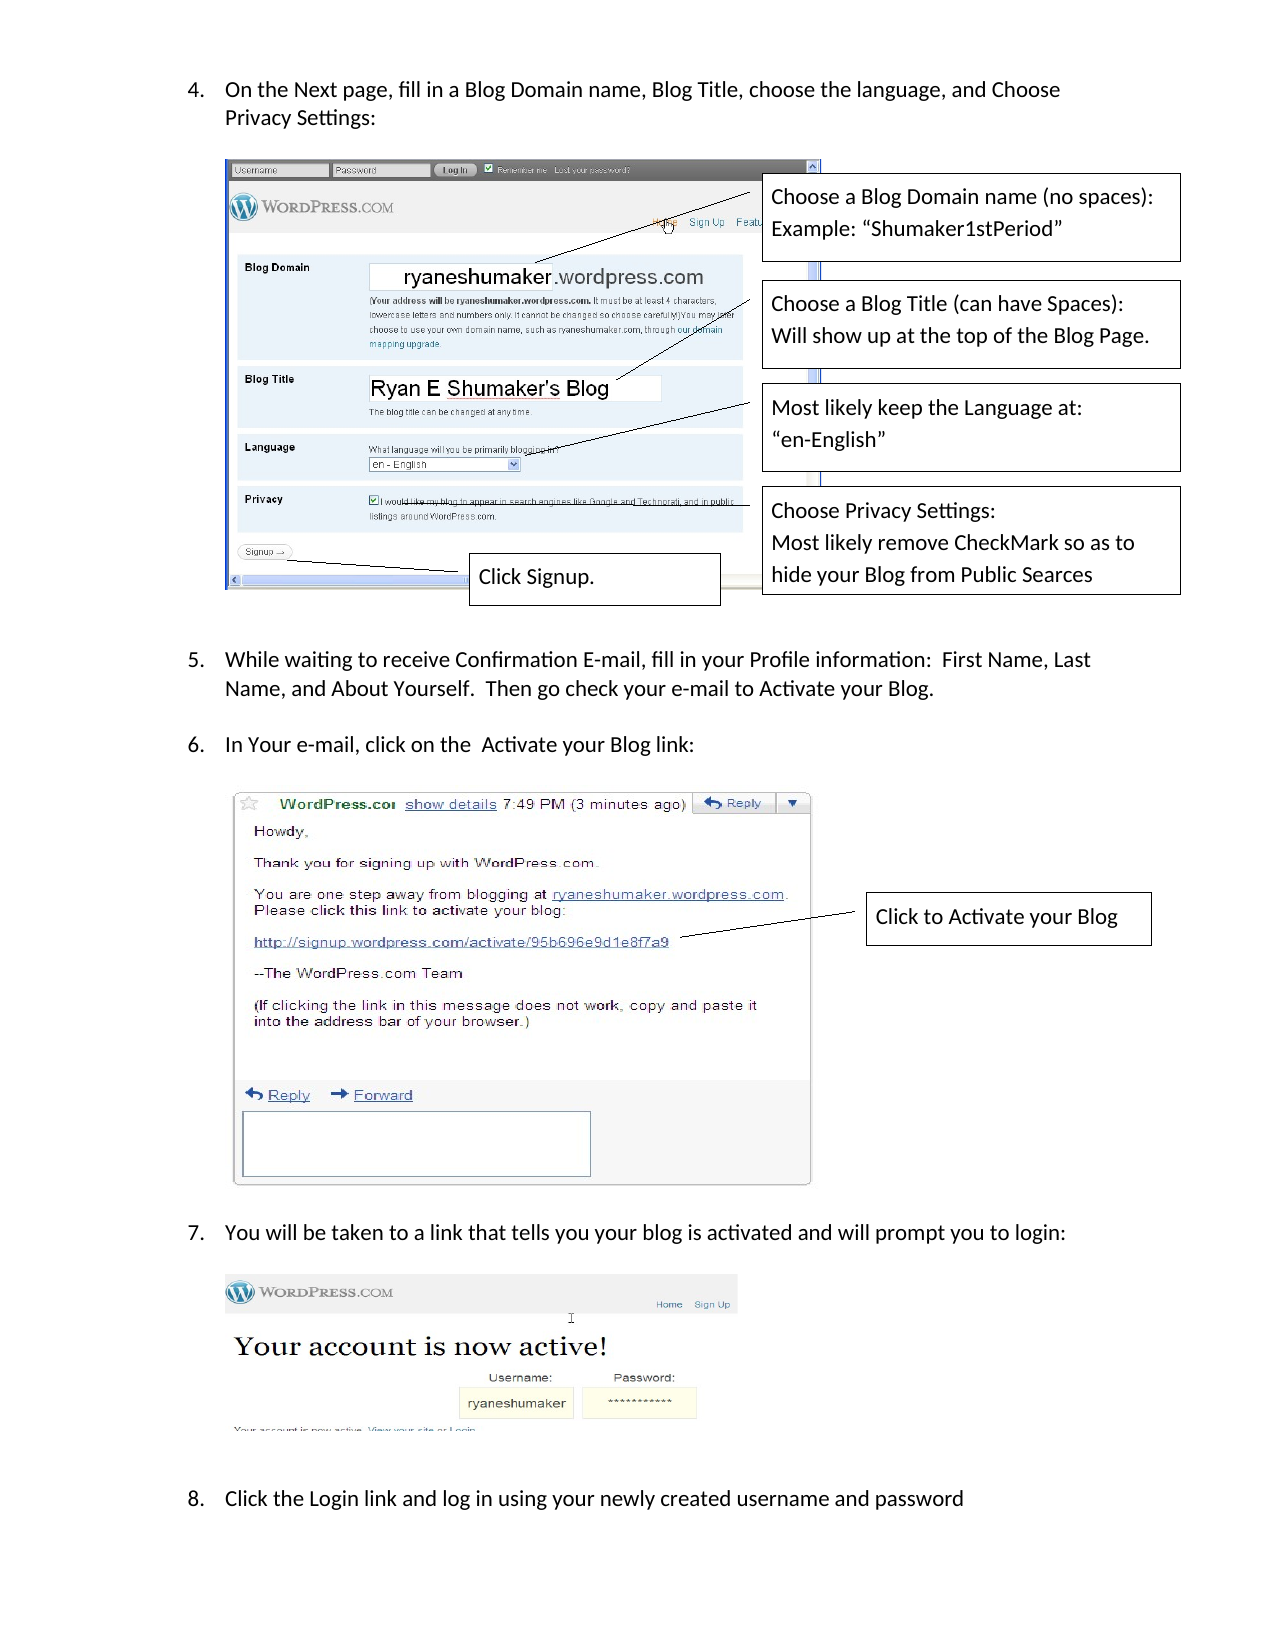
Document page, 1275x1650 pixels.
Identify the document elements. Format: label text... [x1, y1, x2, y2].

picture [225, 1274, 738, 1431]
picture [225, 785, 822, 1191]
picture [225, 159, 822, 590]
list Click the Login link and log in using your newly created username and password [187, 1484, 1125, 1540]
list While waiting to receive Confirmation E-mail, fill in your Profile information: First Name, Last Name, and About Yourself. Then go check your e-mail to Activate your Blog. [187, 646, 1125, 730]
